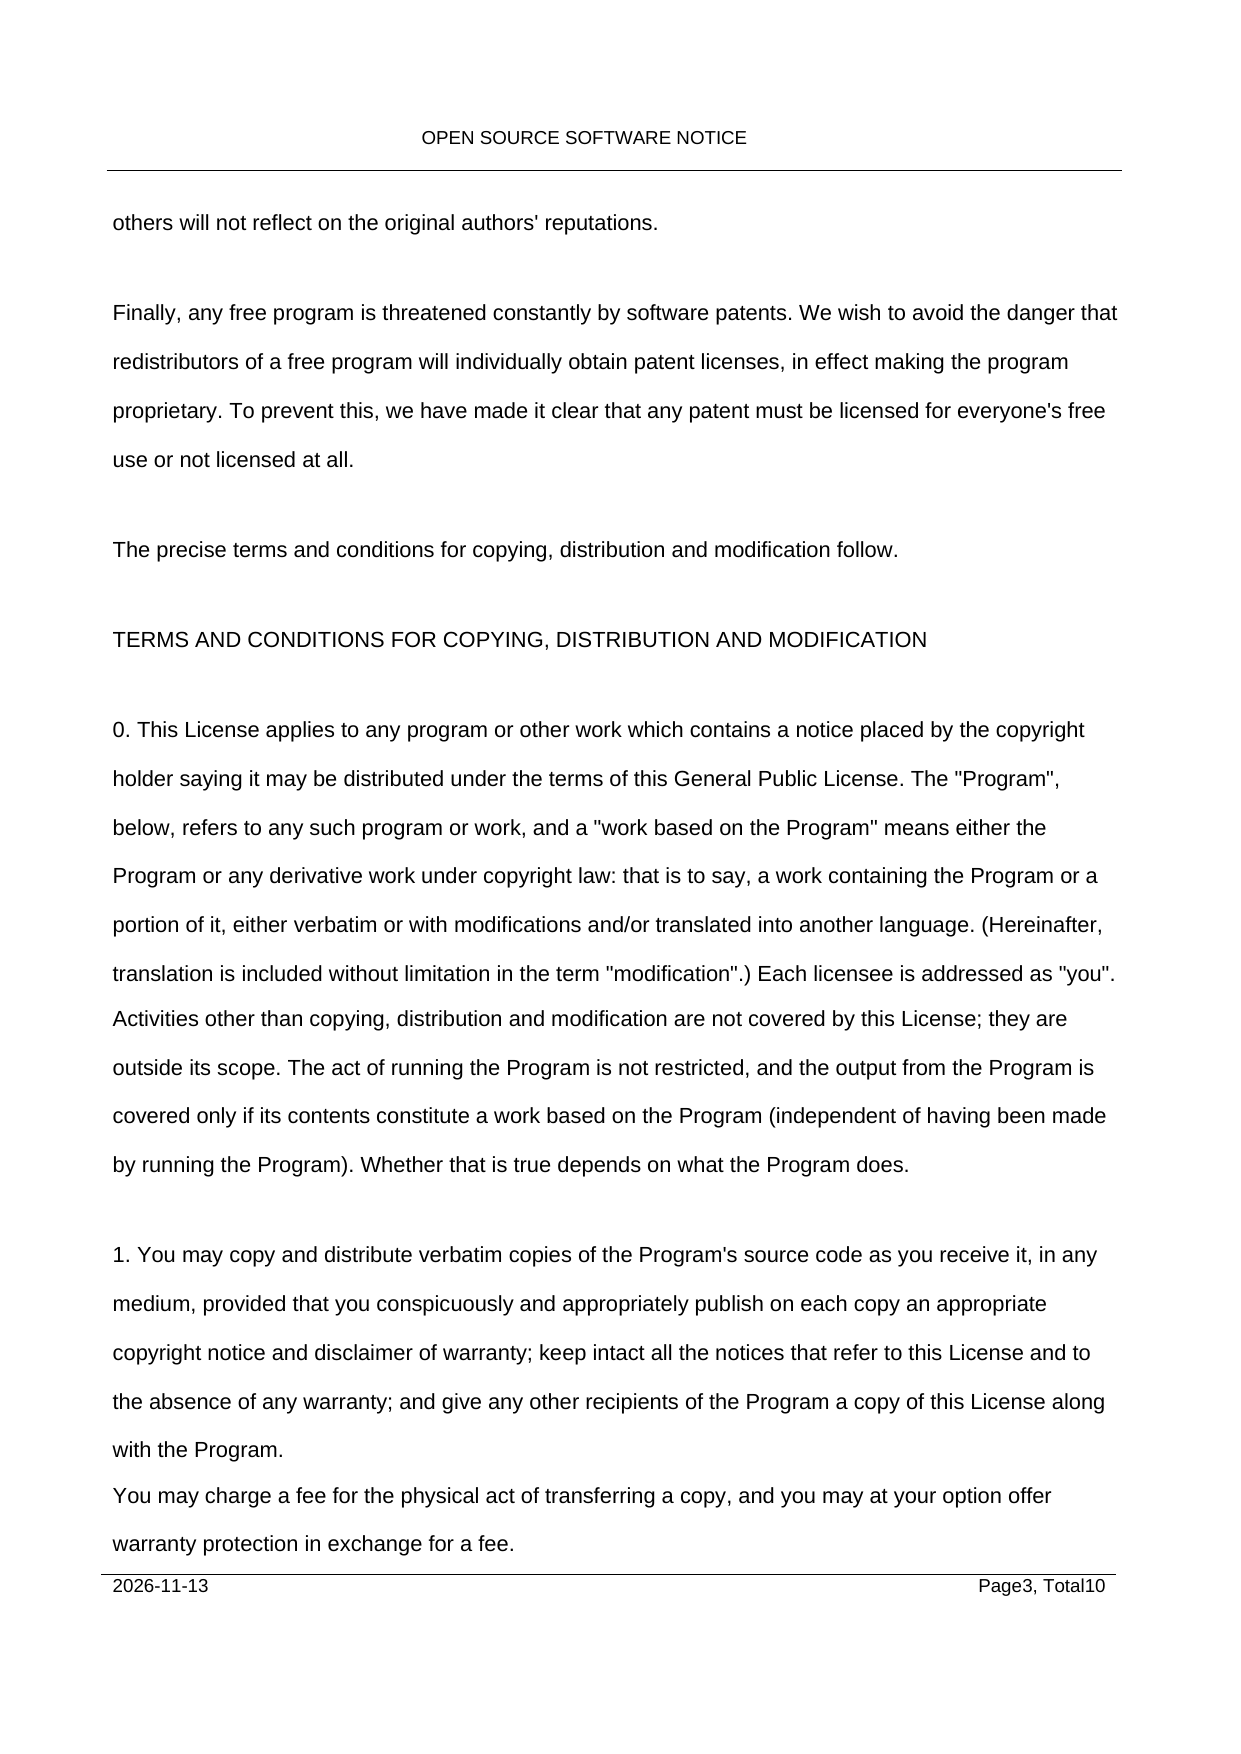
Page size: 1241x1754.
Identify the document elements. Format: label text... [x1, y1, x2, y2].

text 1. You may copy and distribute verbatim copies of the Program's source code as you receive it, in any medium, provided that you conspicuously and appropriately publish on each copy an appropriate copyright notice and disclaimer of warranty; keep intact all the notices that refer to this License and to the absence of any warranty; and give any other recipients of the Program a copy of this License along with the Program. [112, 1239, 1128, 1466]
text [112, 206, 1128, 239]
text Finally, any free program is threatened constantly by software patents. We wish to avoid the danger that redistributors of a free program will individually obtain patent licenses, in effect making the program proprietary. To prevent this, we have made it clear that any patent must be licensed for everyone's free use or not licensed at all. [112, 297, 1128, 475]
text Activities other than copying, distribution and modification are not covered by this License; they are outside its scope. The act of running the Program is not restricted, and the output from the Program is covered only if its contents constitute a work based on the Program (independent of having been made by running the Program). Whether that is true depends on what the Program does. [112, 1002, 1128, 1181]
text The precise terms and conditions for copying, distribution and modification follow. [112, 533, 1128, 566]
text 0. This License applies to any program or other work which contains a notice placed by the copyright holder saying it may be distributed under the terms of this General Public License. The "Program", below, refers to any such program or work, and a "work based on the Program" means either the Program or any derivative work under copyright law: that is to say, a work containing the Program or a portion of it, either verbatim or with modifications and/or translated into another language. (Hereinafter, translation is included without limitation in the term "modification".) Each licensee is addressed as "you". [112, 713, 1128, 990]
text You may charge a fee for the physical act of transferring a copy, and you may at your option offer warranty protection in exchange for a fee. [112, 1479, 1128, 1560]
text TERMS AND CONDITIONS FOR COPYING, DISTRIBUTION AND MODIFICATION [112, 623, 1128, 656]
